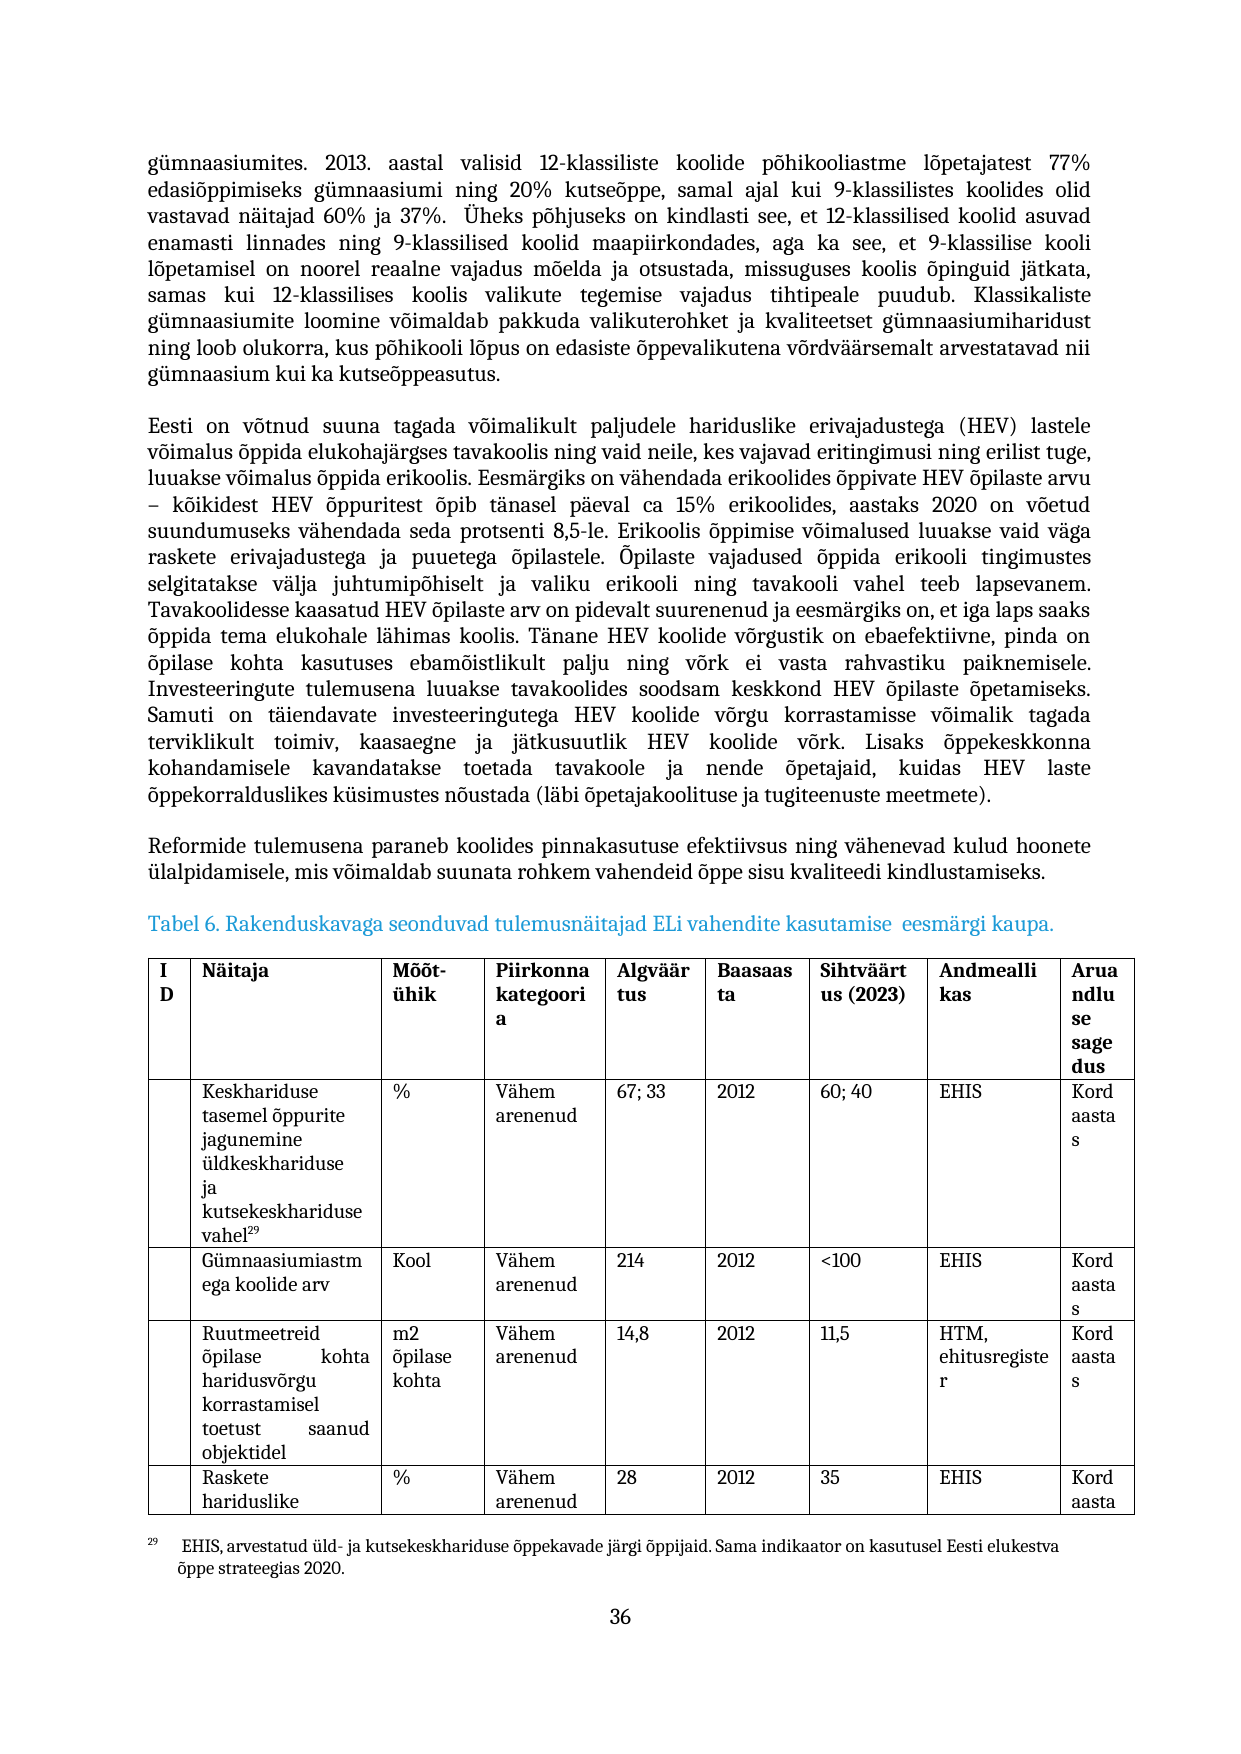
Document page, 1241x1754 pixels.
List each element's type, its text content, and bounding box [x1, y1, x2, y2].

text Reformide tulemusena paraneb koolides pinnakasutuse efektiivsus ning vähenevad kulud hoonete ülalpidamisele, mis võimaldab suunata rohkem vahendeid õppe sisu kvaliteedi kindlustamiseks. [148, 833, 1092, 885]
table_cell 2012 [706, 1080, 809, 1247]
table_header Mõõt-ühik [382, 959, 484, 1078]
text Eesti on võtnud suuna tagada võimalikult paljudele hariduslike erivajadustega (HEV) lastele võimalus õppida elukohajärgses tavakoolis ning vaid neile, kes vajavad eritingimusi ning erilist tuge, luuakse võimalus õppida erikoolis. Eesmärgiks on vähendada erikoolides õppivate HEV õpilaste arvu – kõikidest HEV õppuritest õpib tänasel päeval ca 15% erikoolides, aastaks 2020 on võetud suundumuseks vähendada seda protsenti 8,5-le. Erikoolis õppimise võimalused luuakse vaid väga raskete erivajadustega ja puuetega õpilastele. Õpilaste vajadused õppida erikooli tingimustes selgitatakse välja juhtumipõhiselt ja valiku erikooli ning tavakooli vahel teeb lapsevanem. Tavakoolidesse kaasatud HEV õpilaste arv on pidevalt suurenenud ja eesmärgiks on, et iga laps saaks õppida tema elukohale lähimas koolis. Tänane HEV koolide võrgustik on ebaefektiivne, pinda on õpilase kohta kasutuses ebamõistlikult palju ning võrk ei vasta rahvastiku paiknemisele. Investeeringute tulemusena luuakse tavakoolides soodsam keskkond HEV õpilaste õpetamiseks. Samuti on täiendavate investeeringutega HEV koolide võrgu korrastamisse võimalik tagada terviklikult toimiv, kaasaegne ja jätkusuutlik HEV koolide võrk. Lisaks õppekeskkonna kohandamisele kavandatakse toetada tavakoole ja nende õpetajaid, kuidas HEV laste õppekorralduslikes küsimustes nõustada (läbi õpetajakoolituse ja tugiteenuste meetmete). [148, 412, 1092, 808]
table_header Algväärtus [606, 959, 705, 1078]
table_cell Vähem arenenud [485, 1080, 605, 1247]
table_cell [149, 1466, 190, 1514]
text Tabel 6. Rakenduskavaga seonduvad tulemusnäitajad ELi vahendite kasutamise eesmärgi kaupa. [148, 910, 1092, 937]
table_cell [149, 1248, 190, 1320]
table_cell 60; 40 [810, 1080, 927, 1247]
table_cell 14,8 [606, 1321, 705, 1465]
table_header Baasaasta [706, 959, 809, 1078]
table_cell [149, 1321, 190, 1465]
table_cell 11,5 [810, 1321, 927, 1465]
table_cell % [382, 1466, 484, 1514]
table_cell Kord aastas [1061, 1466, 1134, 1514]
table_header Aruandluse sagedus [1061, 959, 1134, 1078]
table_header Sihtväärtus (2023) [810, 959, 927, 1078]
table_cell [149, 1080, 190, 1247]
table_cell Vähem arenenud [485, 1248, 605, 1320]
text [148, 150, 1092, 387]
table_cell Gümnaasiumiastmega koolide arv [191, 1248, 381, 1320]
table_cell m2 õpilase kohta [382, 1321, 484, 1465]
table_cell % [382, 1080, 484, 1247]
table_header Andmeallikas [928, 959, 1060, 1078]
table_cell Kord aastas [1061, 1321, 1134, 1465]
table_cell 2012 [706, 1248, 809, 1320]
table_cell Kord aastas [1061, 1080, 1134, 1247]
table_cell Vähem arenenud [485, 1321, 605, 1465]
table_cell Ruutmeetreid õpilase kohta haridusvõrgu korrastamisel toetust saanud objektidel [191, 1321, 381, 1465]
table_header ID [149, 959, 190, 1078]
table_cell 2012 [706, 1321, 809, 1465]
table_cell HTM, ehitusregister [928, 1321, 1060, 1465]
table_cell Kool [382, 1248, 484, 1320]
table_cell 35 [810, 1466, 927, 1514]
table_cell Vähem arenenud [485, 1466, 605, 1514]
table_cell 214 [606, 1248, 705, 1320]
table_cell Kord aastas [1061, 1248, 1134, 1320]
table_header Näitaja [191, 959, 381, 1078]
table_cell 67; 33 [606, 1080, 705, 1247]
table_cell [191, 1466, 381, 1514]
table_header Piirkonnakategooria [485, 959, 605, 1078]
table_cell 28 [606, 1466, 705, 1514]
table_cell Keskhariduse tasemel õppurite jagunemine üldkeskhariduse ja kutsekeskhariduse vahel [191, 1080, 381, 1247]
table_cell EHIS [928, 1466, 1060, 1514]
table_cell EHIS [928, 1080, 1060, 1247]
table_cell <100 [810, 1248, 927, 1320]
table_cell 2012 [706, 1466, 809, 1514]
table_cell EHIS [928, 1248, 1060, 1320]
